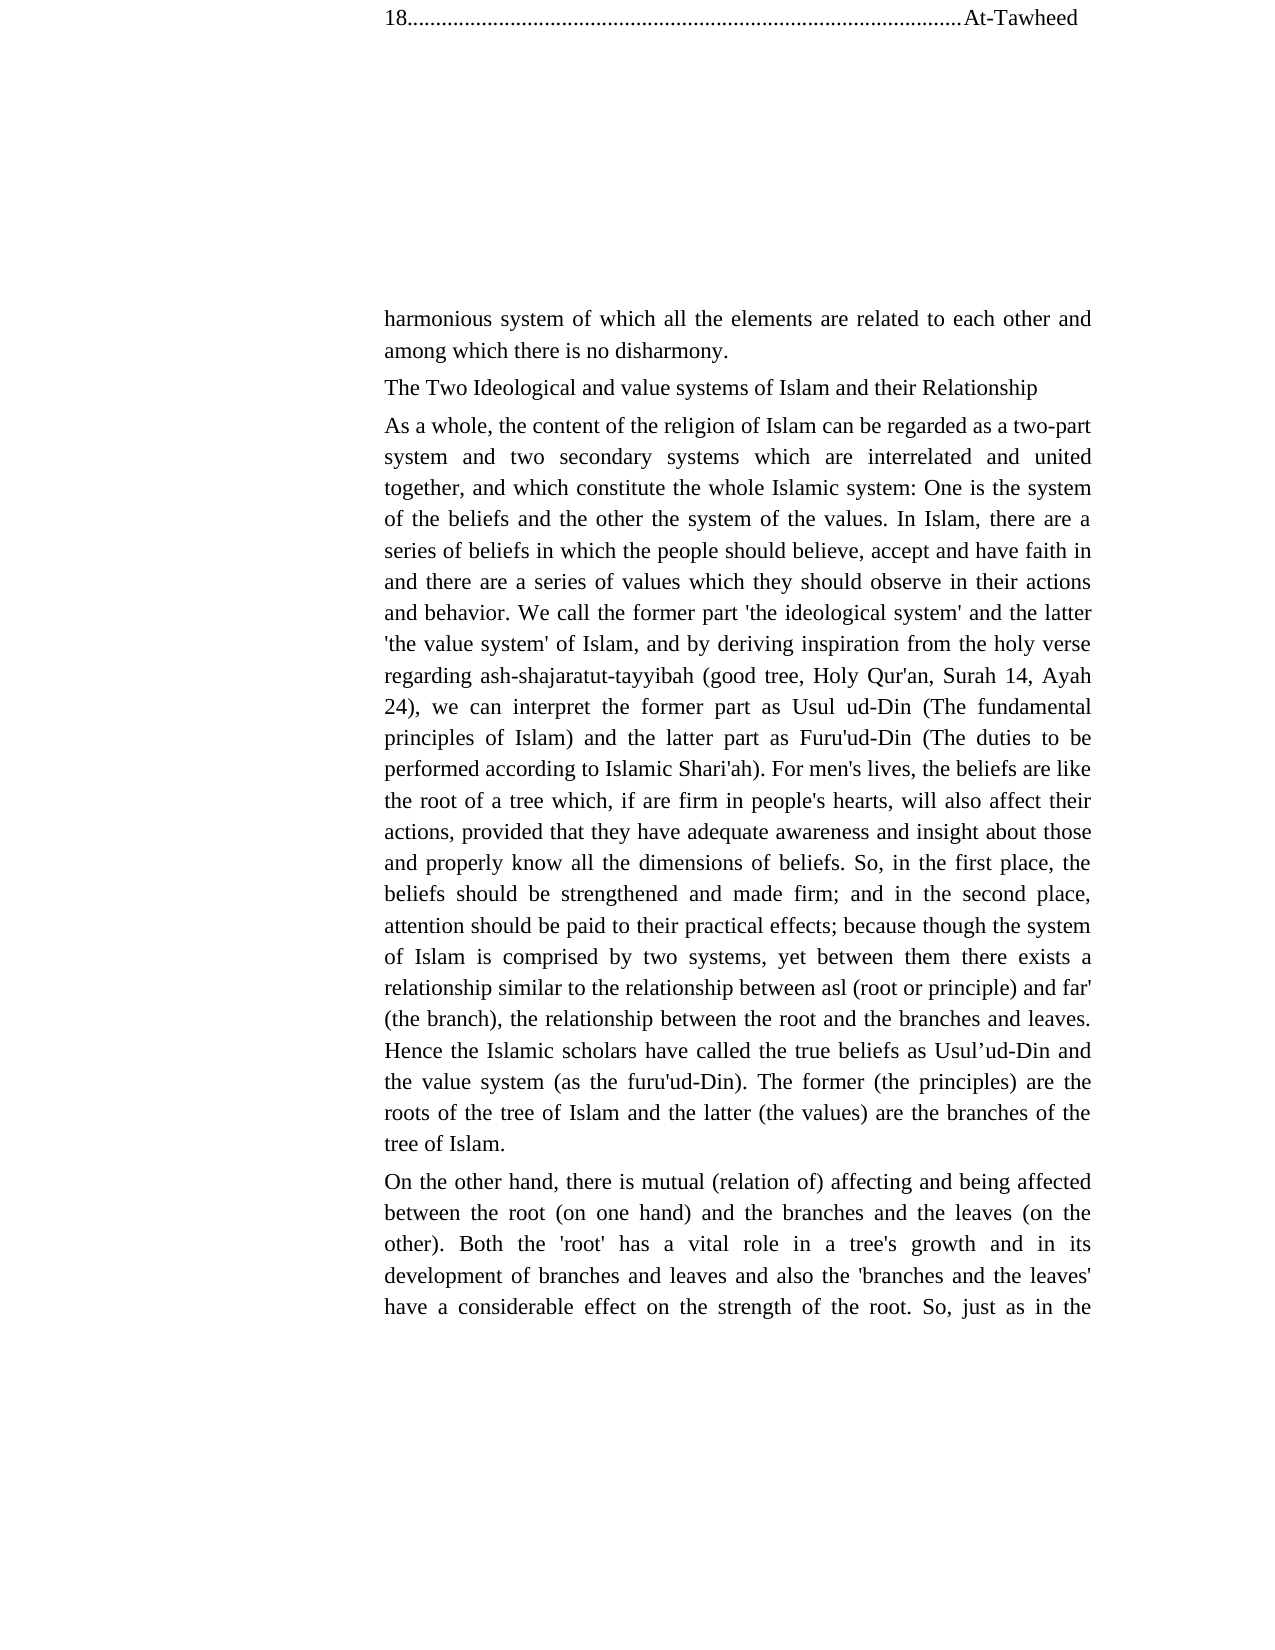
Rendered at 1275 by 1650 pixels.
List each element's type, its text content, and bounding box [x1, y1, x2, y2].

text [384, 1164, 1093, 1321]
text As a whole, the content of the religion of Islam can be regarded as a two-part system and two secondary systems which are interrelated and united together, and which constitute the whole Islamic system: One is the system of the beliefs and the other the system of the values. In Islam, there are a series of beliefs in which the people should believe, accept and have faith in and there are a series of values which they should observe in their actions and behavior. We call the former part 'the ideological system' and the latter 'the value system' of Islam, and by deriving inspiration from the holy verse regarding ash-shajaratut-tayyibah (good tree, Holy Qur'an, Surah 14, Ayah 24), we can interpret the former part as Usul ud-Din (The fundamental principles of Islam) and the latter part as Furu'ud-Din (The duties to be performed according to Islamic Shari'ah). For men's lives, the beliefs are like the root of a tree which, if are firm in people's hearts, will also affect their actions, provided that they have adequate awareness and insight about those and properly know all the dimensions of beliefs. So, in the first place, the beliefs should be strengthened and made firm; and in the second place, attention should be paid to their practical effects; because though the system of Islam is comprised by two systems, yet between them there exists a relationship similar to the relationship between asl (root or principle) and far' (the branch), the relationship between the root and the branches and leaves. Hence the Islamic scholars have called the true beliefs as Usul’ud-Din and the value system (as the furu'ud-Din). The former (the principles) are the roots of the tree of Islam and the latter (the values) are the branches of the tree of Islam. [384, 408, 1093, 1158]
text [384, 302, 1093, 364]
text The Two Ideological and value systems of Islam and their Relationship [384, 371, 1093, 402]
